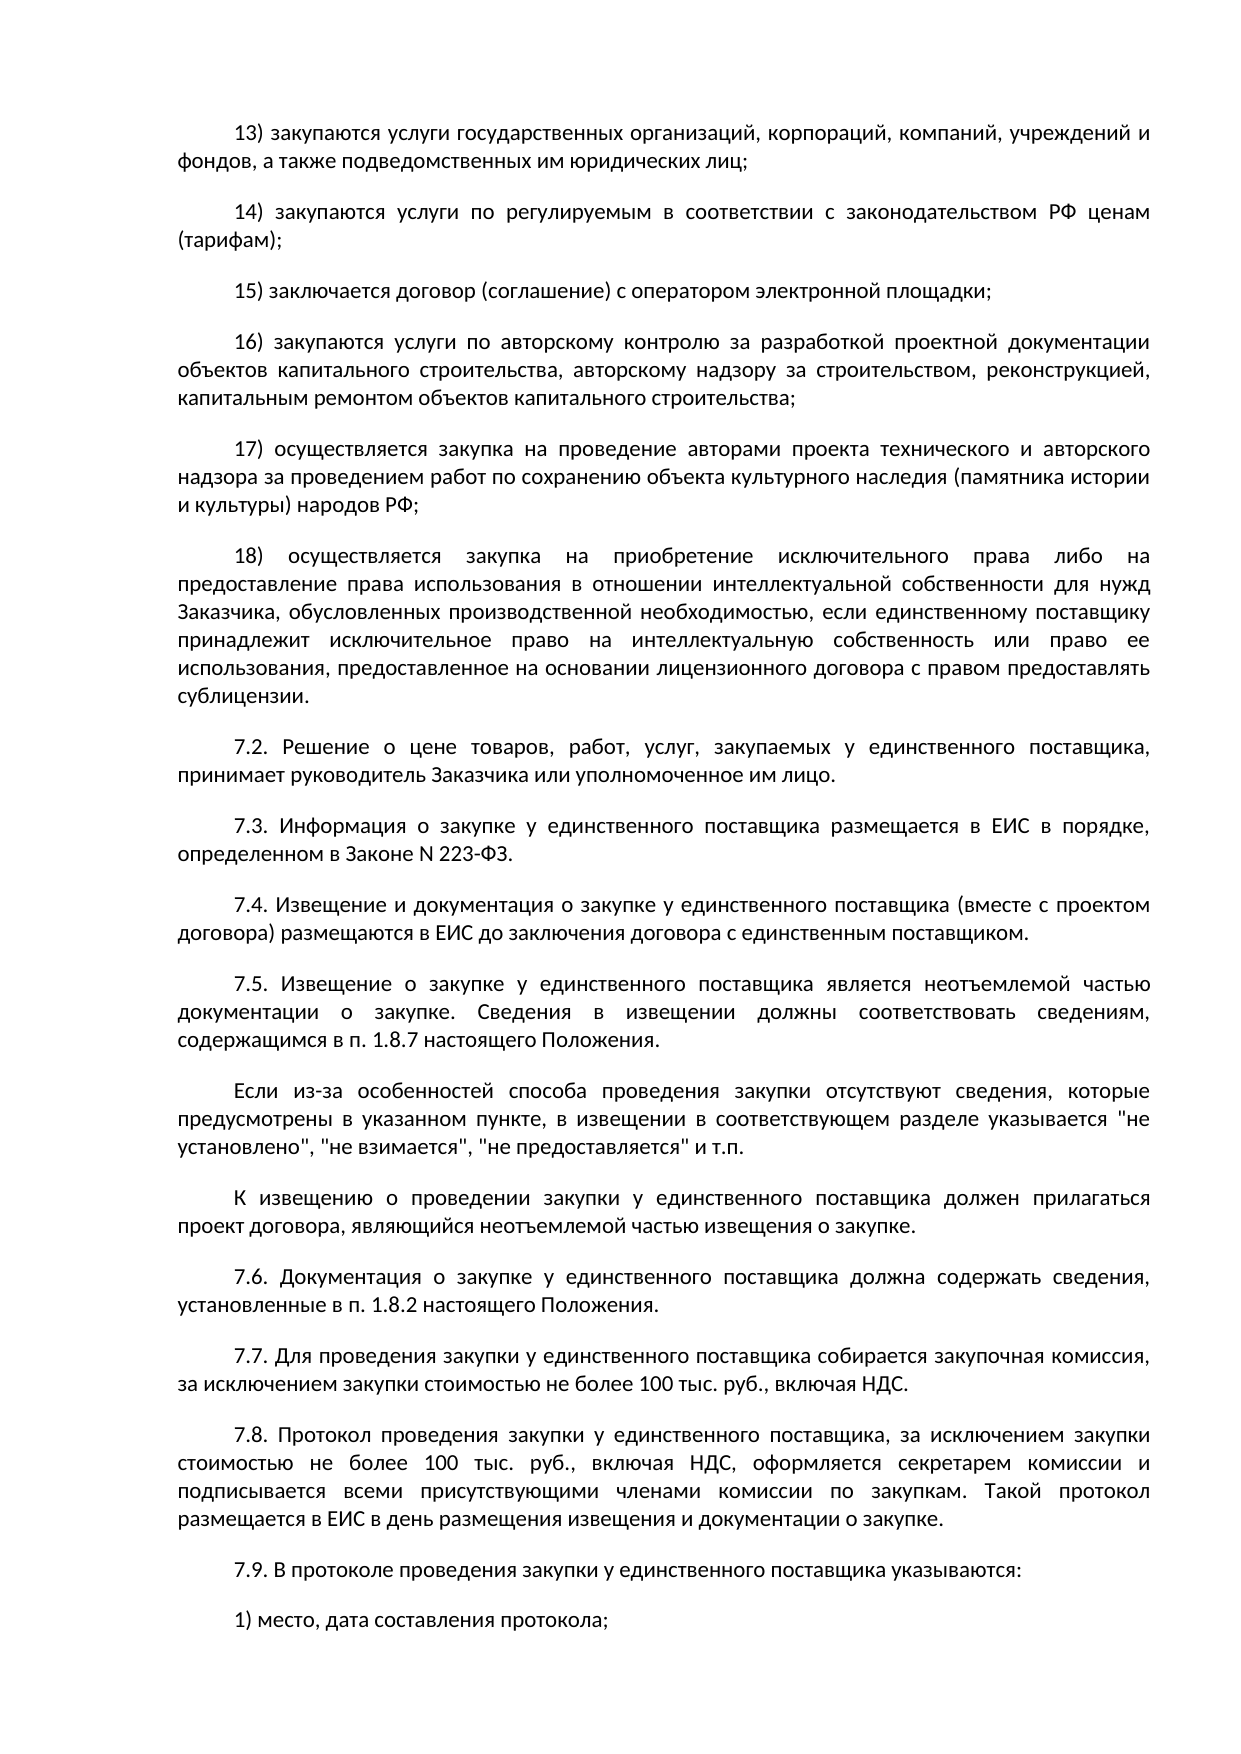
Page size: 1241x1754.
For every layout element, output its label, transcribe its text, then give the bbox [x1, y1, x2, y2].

text 14) закупаются услуги по регулируемым в соответствии с законодательством РФ ценам (тарифам); [177, 197, 1152, 253]
text 7.2. Решение о цене товаров, работ, услуг, закупаемых у единственного поставщика, принимает руководитель Заказчика или уполномоченное им лицо. [177, 732, 1152, 788]
text 7.3. Информация о закупке у единственного поставщика размещается в ЕИС в порядке, определенном в Законе N 223-ФЗ. [177, 811, 1152, 867]
text 7.6. Документация о закупке у единственного поставщика должна содержать сведения, установленные в п. 1.8.2 настоящего Положения. [177, 1262, 1152, 1318]
text 13) закупаются услуги государственных организаций, корпораций, компаний, учреждений и фондов, а также подведомственных им юридических лиц; [177, 118, 1152, 174]
text 17) осуществляется закупка на проведение авторами проекта технического и авторского надзора за проведением работ по сохранению объекта культурного наследия (памятника истории и культуры) народов РФ; [177, 434, 1152, 518]
text 18) осуществляется закупка на приобретение исключительного права либо на предоставление права использования в отношении интеллектуальной собственности для нужд Заказчика, обусловленных производственной необходимостью, если единственному поставщику принадлежит исключительное право на интеллектуальную собственность или право ее использования, предоставленное на основании лицензионного договора с правом предоставлять сублицензии. [177, 541, 1152, 709]
text 7.7. Для проведения закупки у единственного поставщика собирается закупочная комиссия, за исключением закупки стоимостью не более 100 тыс. руб., включая НДС. [177, 1341, 1152, 1397]
text 7.5. Извещение о закупке у единственного поставщика является неотъемлемой частью документации о закупке. Сведения в извещении должны соответствовать сведениям, содержащимся в п. 1.8.7 настоящего Положения. [177, 969, 1152, 1053]
text К извещению о проведении закупки у единственного поставщика должен прилагаться проект договора, являющийся неотъемлемой частью извещения о закупке. [177, 1183, 1152, 1239]
text 7.4. Извещение и документация о закупке у единственного поставщика (вместе с проектом договора) размещаются в ЕИС до заключения договора с единственным поставщиком. [177, 890, 1152, 946]
text 16) закупаются услуги по авторскому контролю за разработкой проектной документации объектов капитального строительства, авторскому надзору за строительством, реконструкцией, капитальным ремонтом объектов капитального строительства; [177, 327, 1152, 411]
text 1) место, дата составления протокола; [177, 1606, 1152, 1634]
text 7.8. Протокол проведения закупки у единственного поставщика, за исключением закупки стоимостью не более 100 тыс. руб., включая НДС, оформляется секретарем комиссии и подписывается всеми присутствующими членами комиссии по закупкам. Такой протокол размещается в ЕИС в день размещения извещения и документации о закупке. [177, 1420, 1152, 1532]
text 7.9. В протоколе проведения закупки у единственного поставщика указываются: [177, 1555, 1152, 1583]
text Если из-за особенностей способа проведения закупки отсутствуют сведения, которые предусмотрены в указанном пункте, в извещении в соответствующем разделе указывается "не установлено", "не взимается", "не предоставляется" и т.п. [177, 1076, 1152, 1160]
text 15) заключается договор (соглашение) с оператором электронной площадки; [177, 276, 1152, 304]
